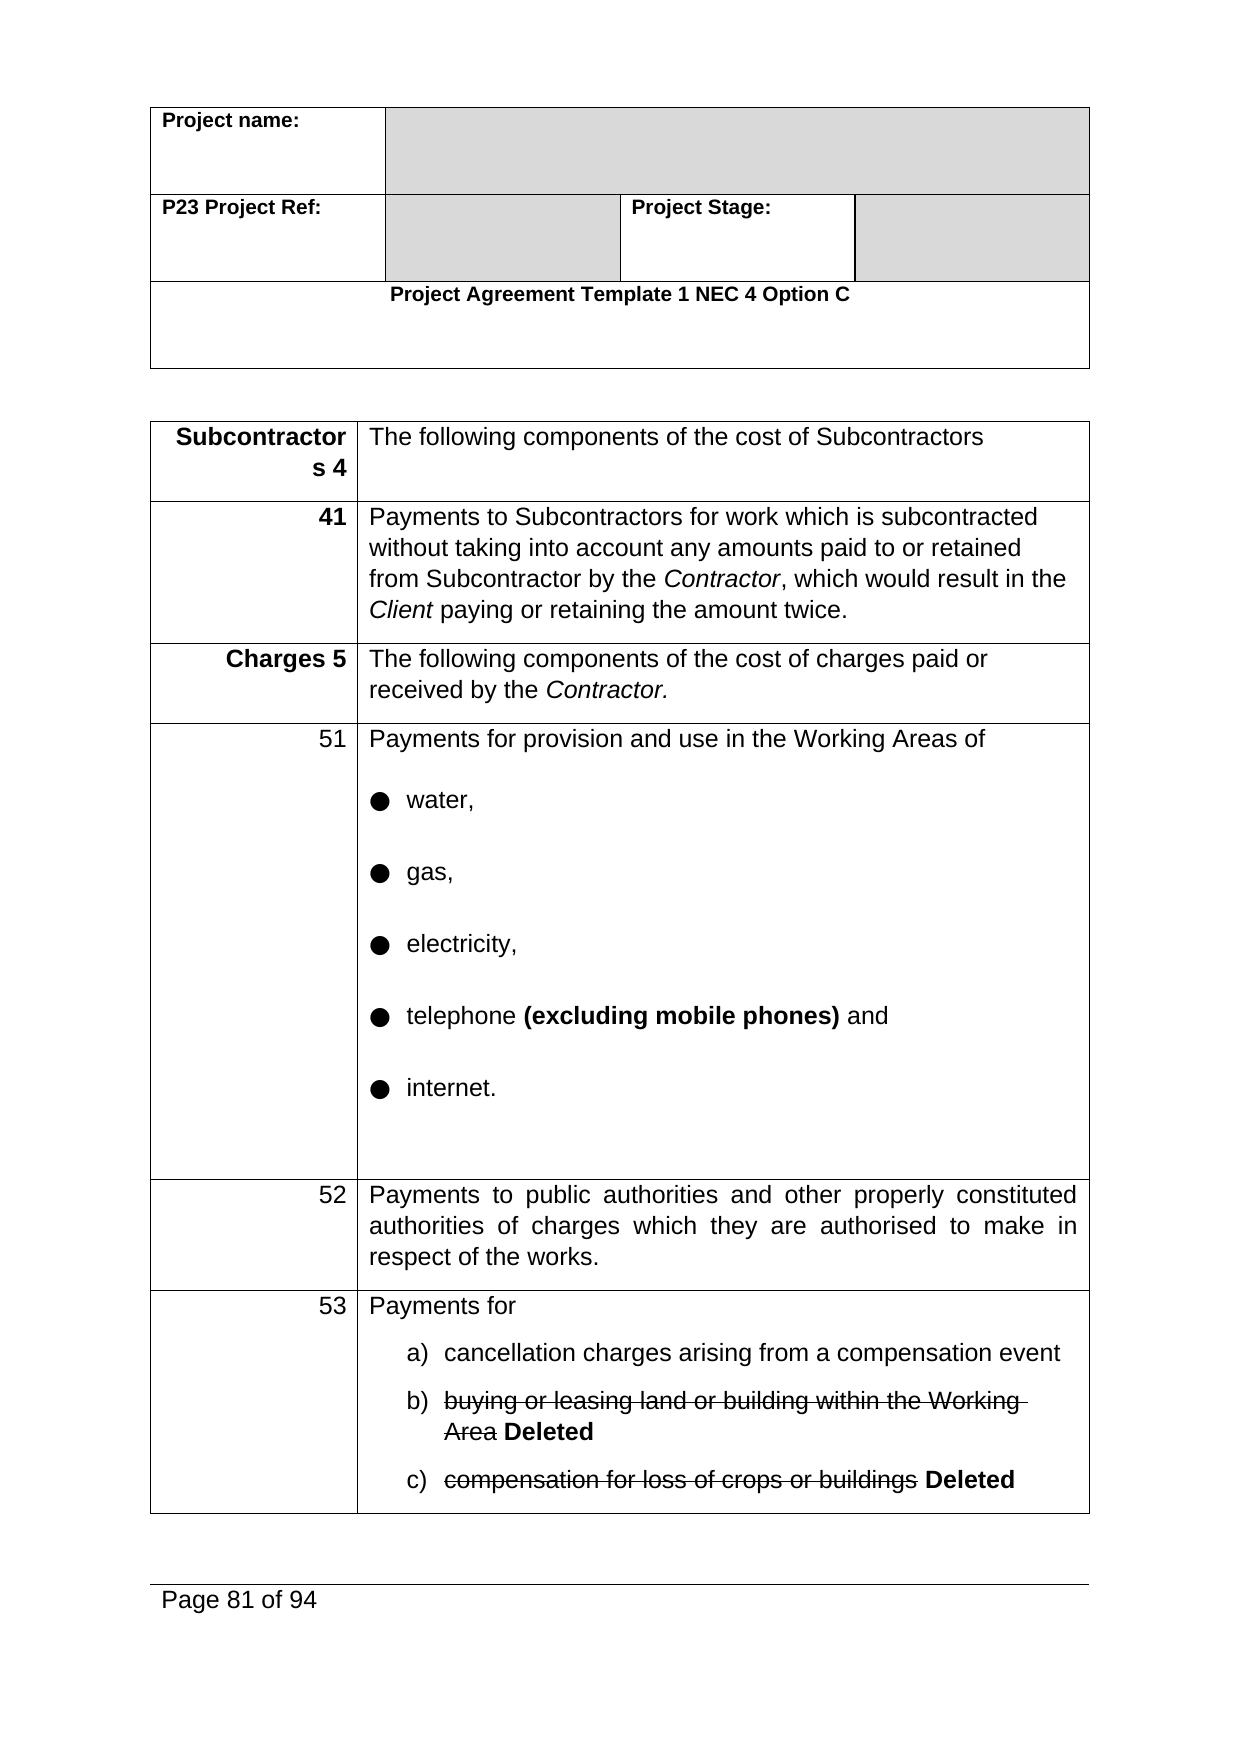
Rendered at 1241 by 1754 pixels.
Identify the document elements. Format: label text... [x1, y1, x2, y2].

table_cell 41 [151, 502, 357, 643]
table_cell 51 [151, 724, 357, 1179]
table_cell Payments to Subcontractors for work which is subcontracted without taking into account any amounts paid to or retained from Subcontractor by the Contractor, which would result in the Client paying or retaining the amount twice. [358, 502, 1089, 643]
table_cell The following components of the cost of charges paid or received by the Contractor. [358, 644, 1089, 722]
table_cell The following components of the cost of Subcontractors [358, 422, 1089, 501]
table_cell Subcontractors 4 [151, 422, 357, 501]
table_cell 52 [151, 1180, 357, 1290]
table_cell 53 [151, 1291, 357, 1513]
table_cell Charges 5 [151, 644, 357, 722]
table_cell Payments to public authorities and other properly constituted authorities of charges which they are authorised to make in respect of the works. [358, 1180, 1089, 1290]
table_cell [358, 1291, 1089, 1513]
table_cell Payments for provision and use in the Working Areas of water, gas, electricity, telephone (excluding mobile phones) and internet. [358, 724, 1089, 1179]
